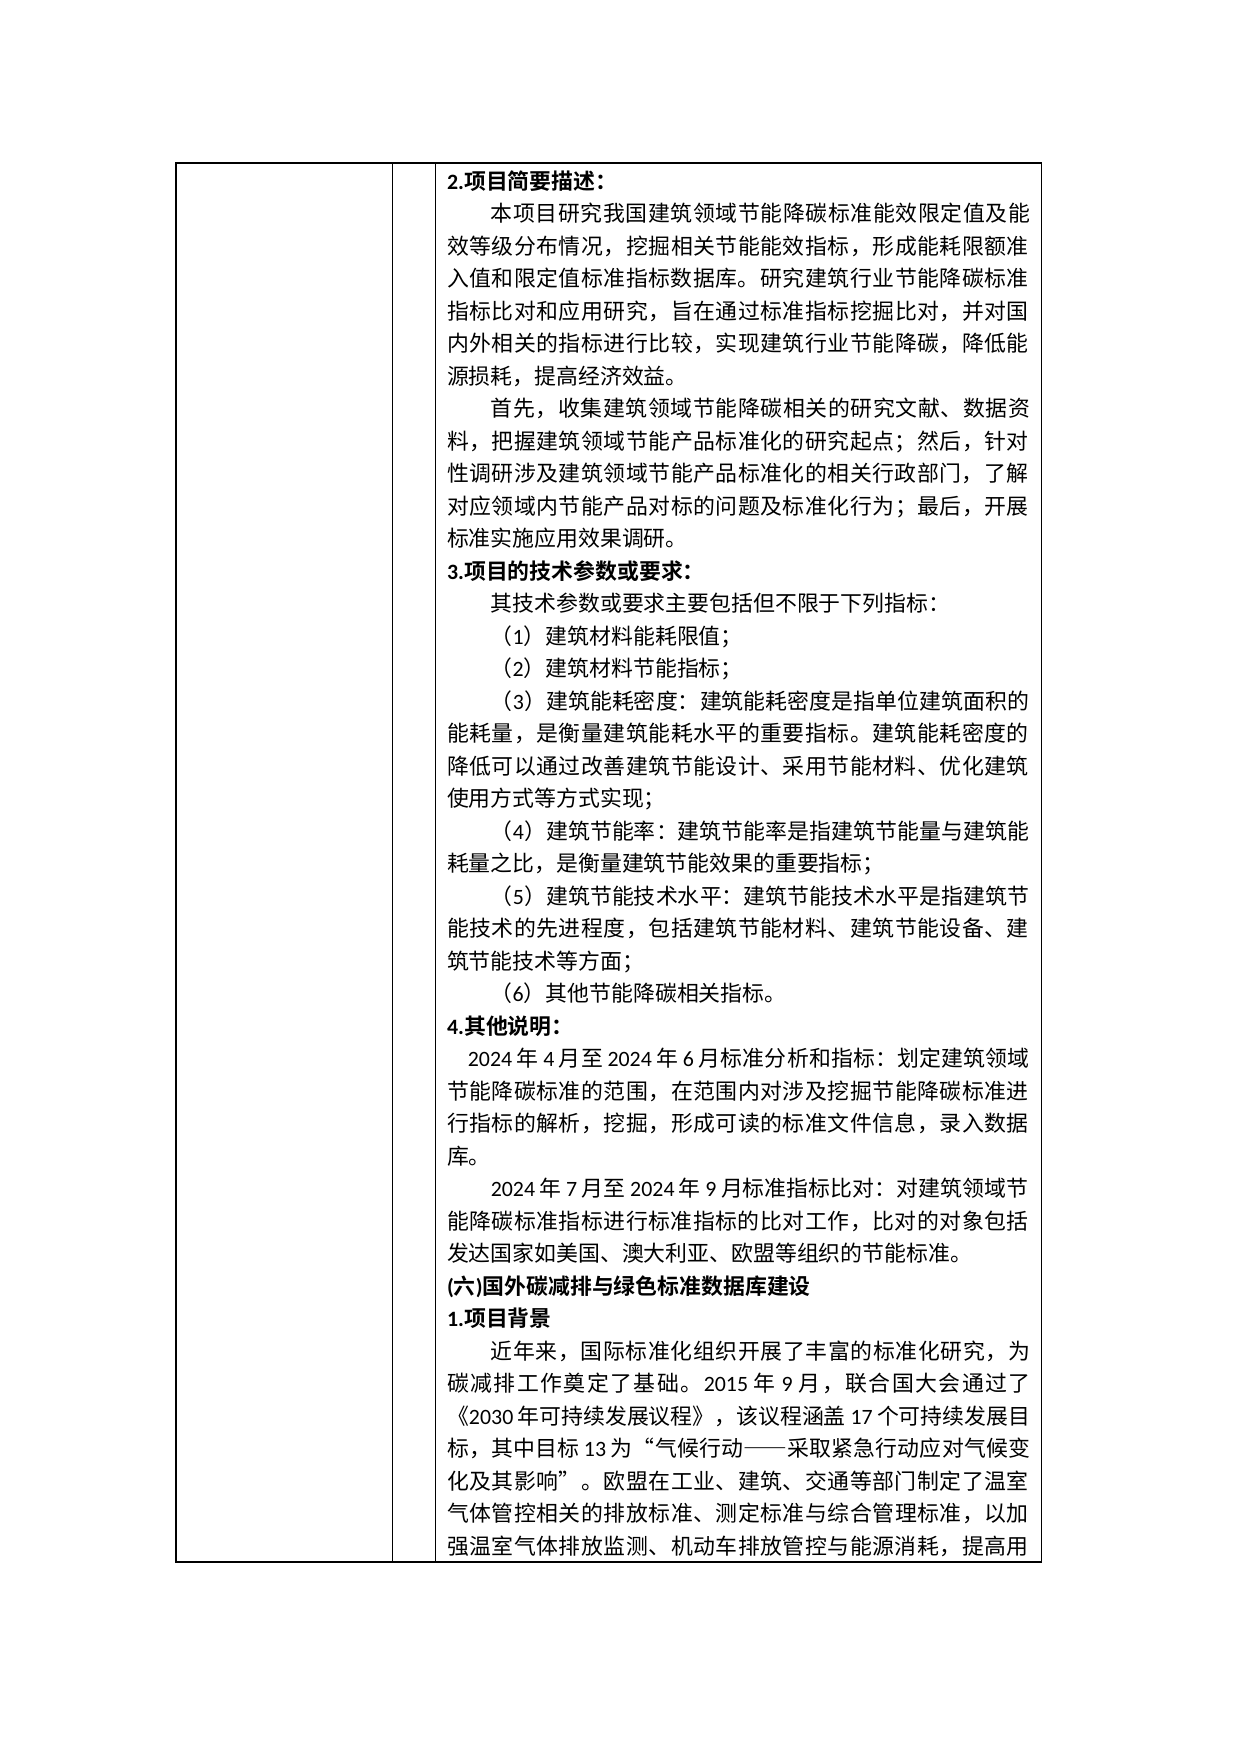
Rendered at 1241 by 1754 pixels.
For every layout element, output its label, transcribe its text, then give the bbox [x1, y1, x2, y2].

table_cell [177, 164, 392, 1561]
table_cell 1 [393, 164, 435, 1561]
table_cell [436, 164, 1041, 1561]
